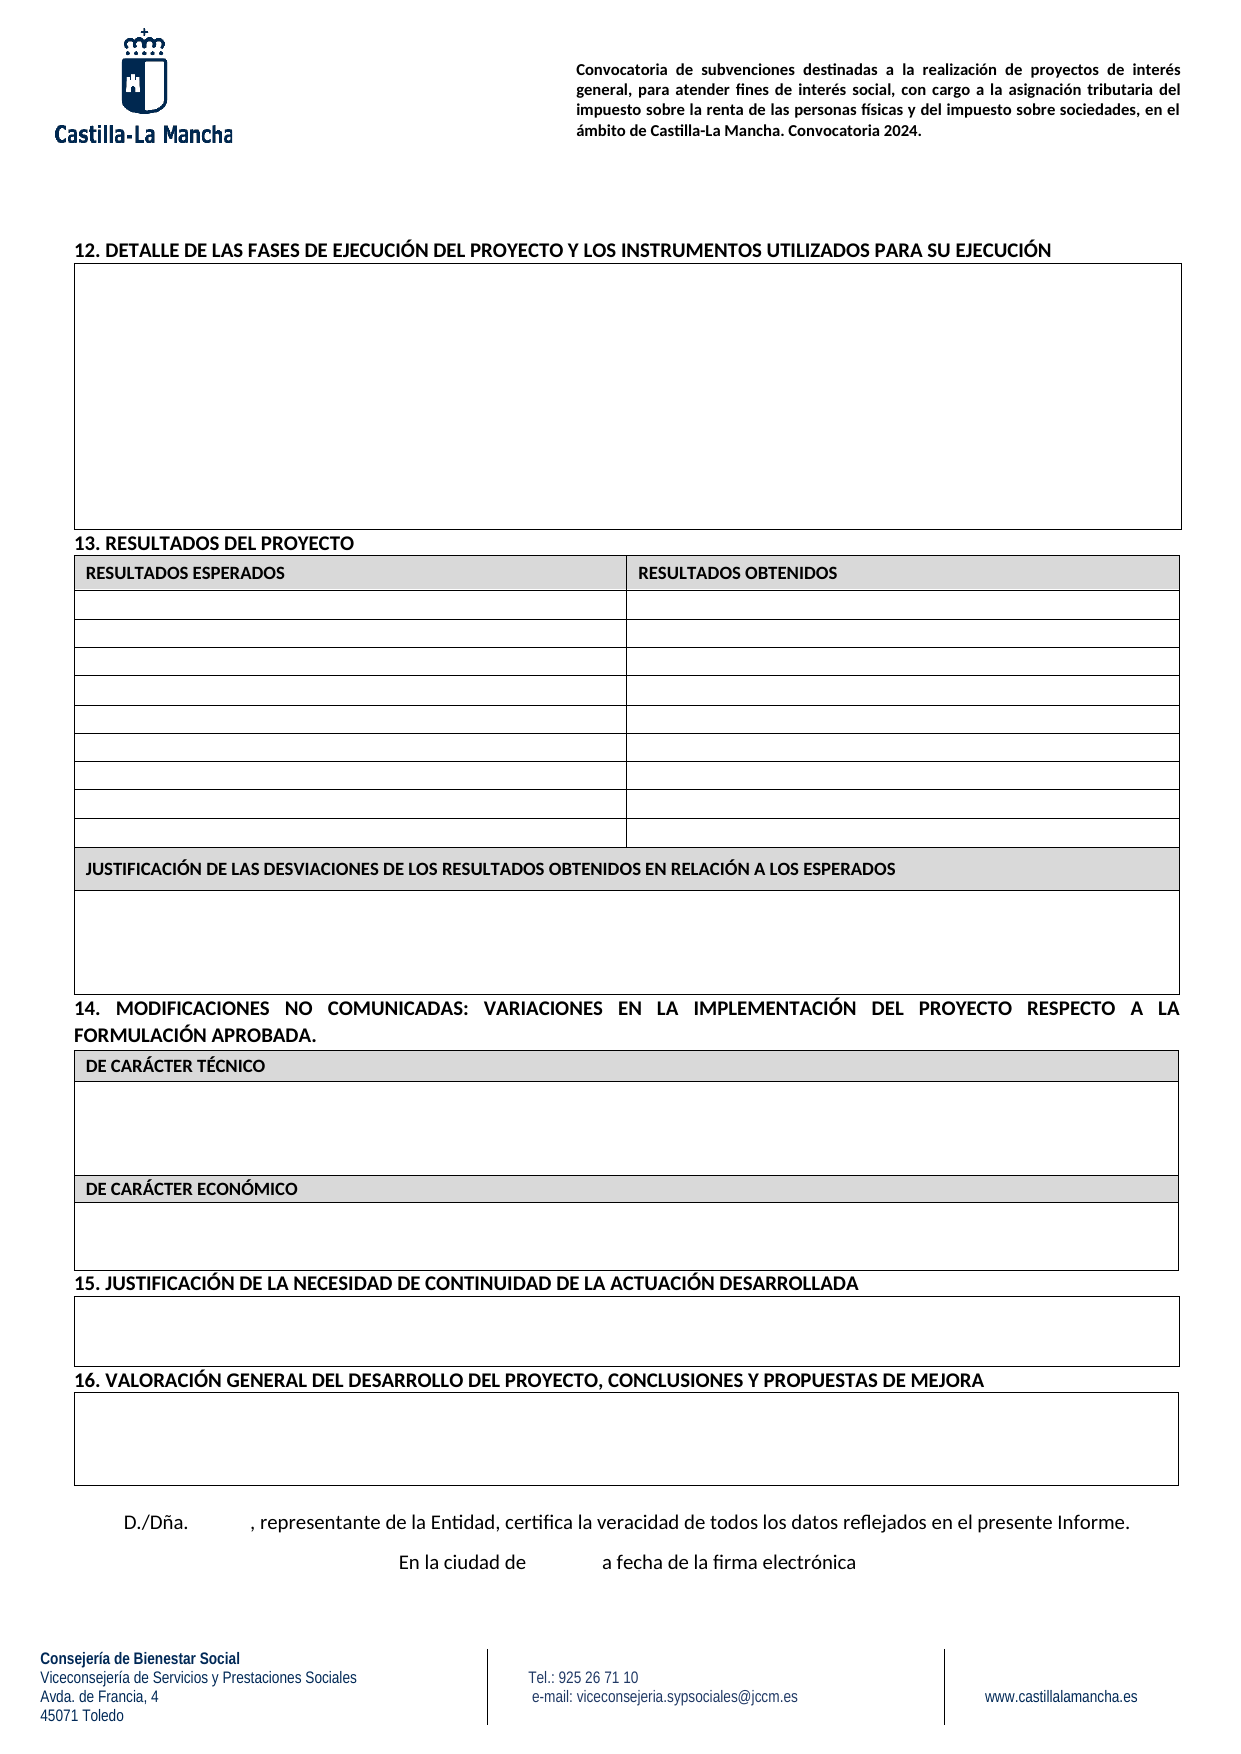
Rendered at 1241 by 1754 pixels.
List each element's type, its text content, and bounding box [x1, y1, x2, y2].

table_cell [75, 819, 626, 847]
table_cell [75, 734, 626, 761]
table_cell [75, 591, 626, 618]
table_header RESULTADOS OBTENIDOS [627, 556, 1179, 589]
table_header RESULTADOS ESPERADOS [75, 556, 626, 589]
table_header [75, 1393, 1178, 1485]
text D./Dña. , representante de la Entidad, certifica la veracidad de todos los datos reflejados en el presente Informe. [74, 1509, 1181, 1535]
text 13. RESULTADOS DEL PROYECTO [74, 530, 1181, 555]
text 15. JUSTIFICACIÓN DE LA NECESIDAD DE CONTINUIDAD DE LA ACTUACIÓN DESARROLLADA [74, 1271, 1181, 1296]
table_header [75, 1297, 1179, 1366]
table_header DE CARÁCTER TÉCNICO [75, 1051, 1178, 1081]
table_cell [75, 1203, 1178, 1269]
table_cell [627, 819, 1179, 847]
text En la ciudad de a fecha de la firma electrónica [74, 1547, 1181, 1576]
text 14. MODIFICACIONES NO COMUNICADAS: VARIACIONES EN LA IMPLEMENTACIÓN DEL PROYECTO RESPECTO A LA FORMULACIÓN APROBADA. [74, 995, 1181, 1048]
table_header [75, 264, 1181, 529]
table_cell [75, 762, 626, 788]
picture [55, 28, 233, 143]
table_cell JUSTIFICACIÓN DE LAS DESVIACIONES DE LOS RESULTADOS OBTENIDOS EN RELACIÓN A LOS ESPERADOS [75, 848, 1179, 890]
table_cell [627, 762, 1179, 788]
table_cell [627, 676, 1179, 705]
table_cell [627, 734, 1179, 761]
table_cell [627, 648, 1179, 675]
text 16. VALORACIÓN GENERAL DEL DESARROLLO DEL PROYECTO, CONCLUSIONES Y PROPUESTAS DE MEJORA [74, 1367, 1181, 1392]
table_cell [75, 891, 1179, 994]
table_cell [75, 790, 626, 817]
table_cell [627, 790, 1179, 817]
table_cell DE CARÁCTER ECONÓMICO [75, 1176, 1178, 1202]
table_cell [75, 620, 626, 647]
text 12. DETALLE DE LAS FASES DE EJECUCIÓN DEL PROYECTO Y LOS INSTRUMENTOS UTILIZADOS PARA SU EJECUCIÓN [74, 237, 1181, 263]
table_cell [75, 648, 626, 675]
table_cell [75, 706, 626, 733]
table_cell [75, 676, 626, 705]
table_cell [627, 706, 1179, 733]
table_cell [75, 1082, 1178, 1174]
table_cell [627, 620, 1179, 647]
table_cell [627, 591, 1179, 618]
